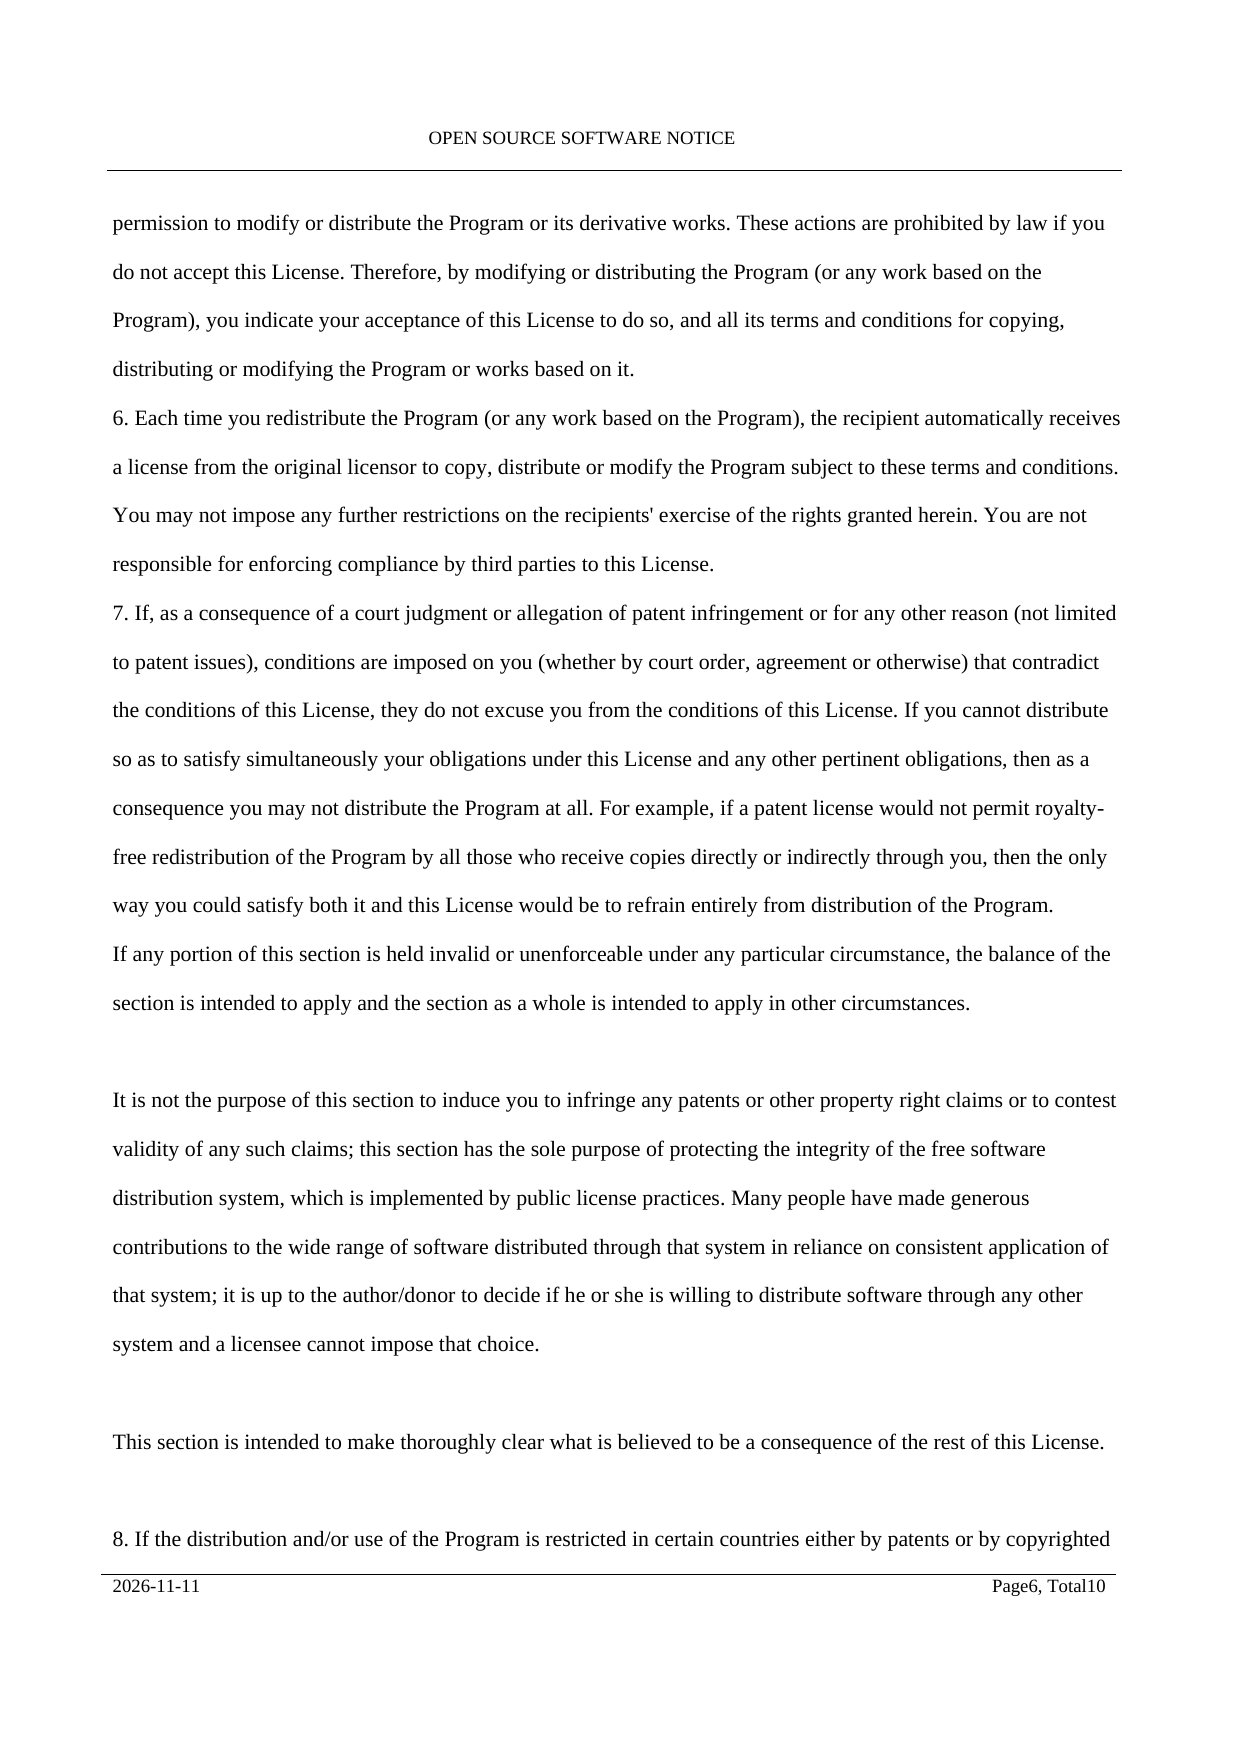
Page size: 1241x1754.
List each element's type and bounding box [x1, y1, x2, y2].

text [112, 206, 1128, 1555]
